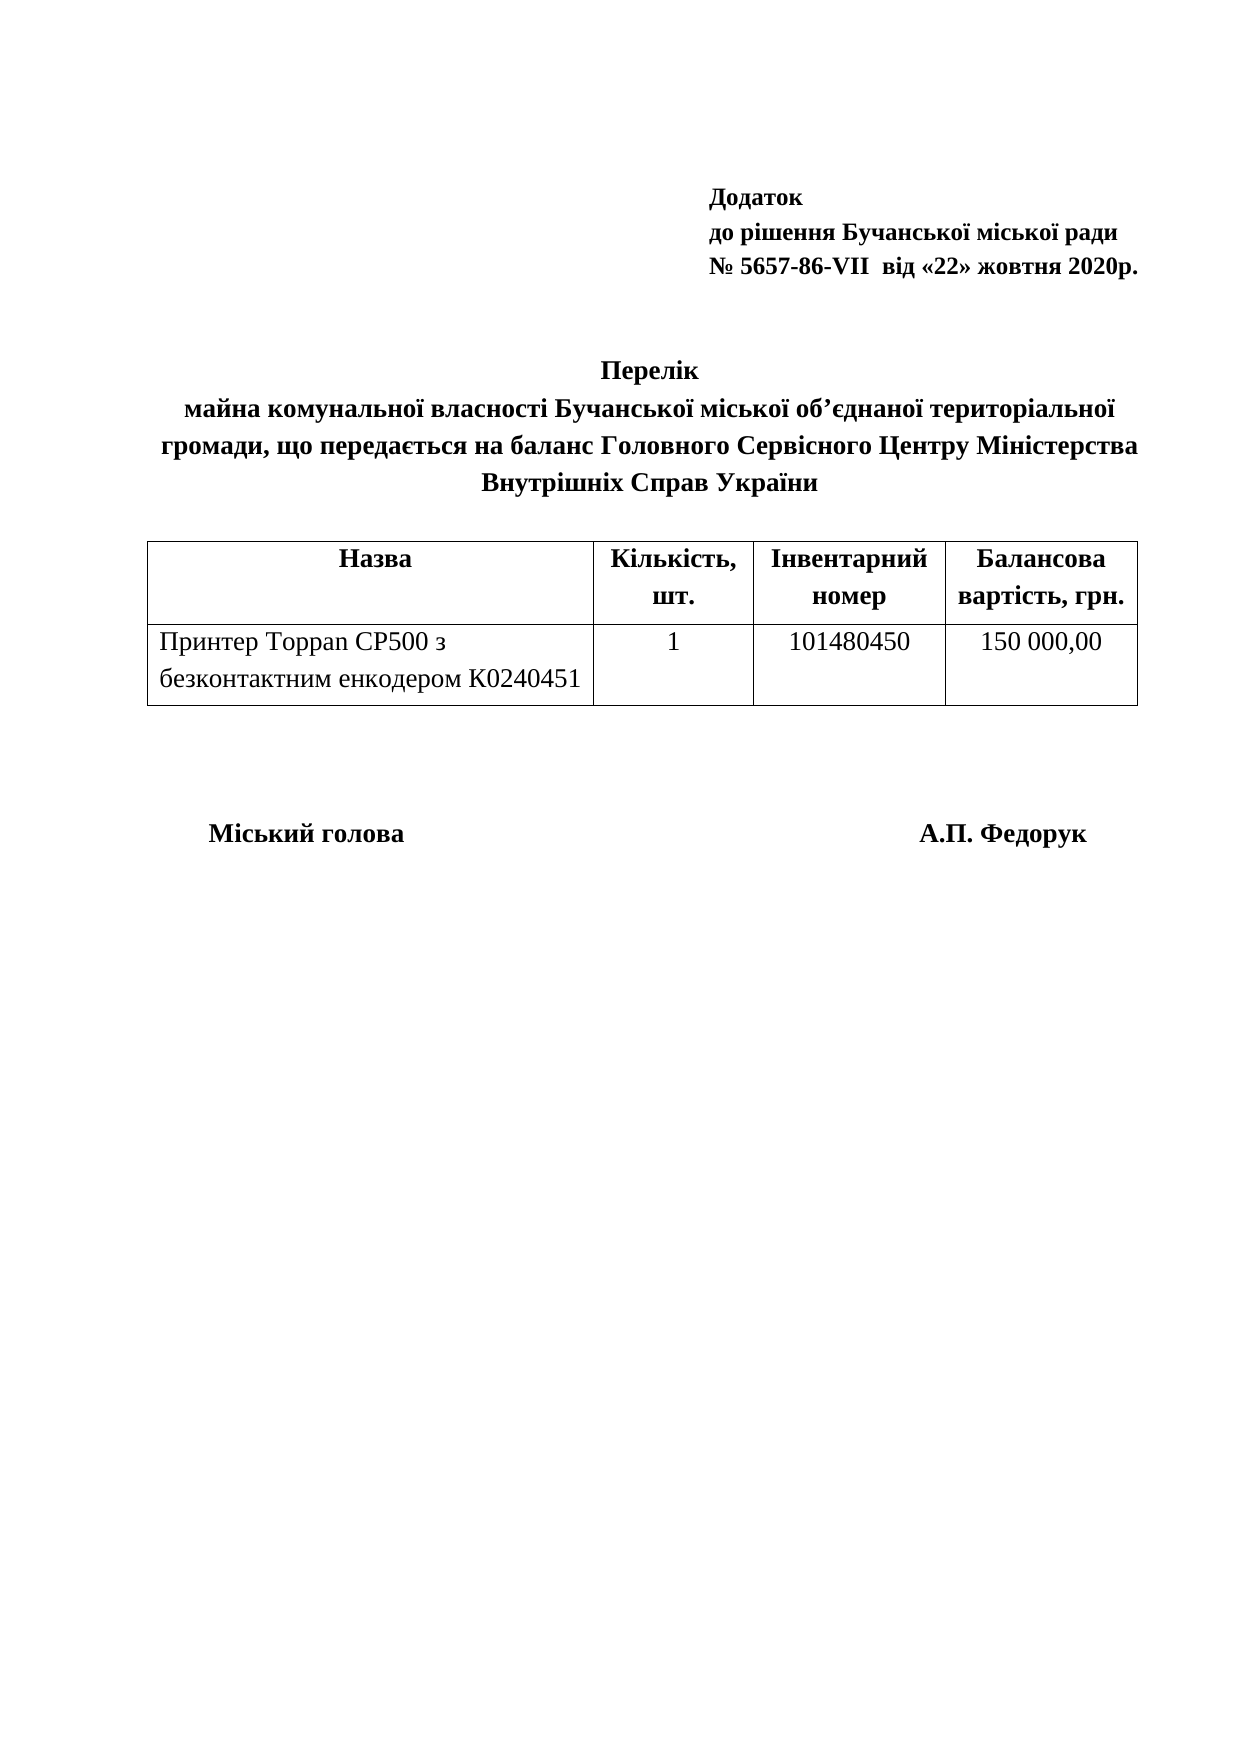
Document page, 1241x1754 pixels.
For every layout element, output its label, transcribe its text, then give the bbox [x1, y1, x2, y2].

table_header Назва [148, 542, 593, 624]
table_header Інвентарний номер [754, 542, 945, 624]
table_header Балансова вартість, грн. [946, 542, 1137, 624]
table_cell Принтер Toppan CP500 з безконтактним енкодером К0240451 [148, 625, 593, 704]
text Перелік [148, 354, 1152, 386]
text майна комунальної власності Бучанської міської об’єднаної територіальної громади, що передається на баланс Головного Сервісного Центру Міністерства Внутрішніх Справ України [148, 392, 1152, 497]
text Додаток [310, 182, 1152, 211]
table_cell 101480450 [754, 625, 945, 704]
table_header Кількість, шт. [594, 542, 753, 624]
table_cell 150 000,00 [946, 625, 1137, 704]
text № 5657-86-VІІ від «22» жовтня 2020р. [310, 251, 1152, 280]
text Міський голова А.П. Федорук [148, 817, 1152, 849]
table_cell 1 [594, 625, 753, 704]
text до рішення Бучанської міської ради [310, 217, 1152, 245]
